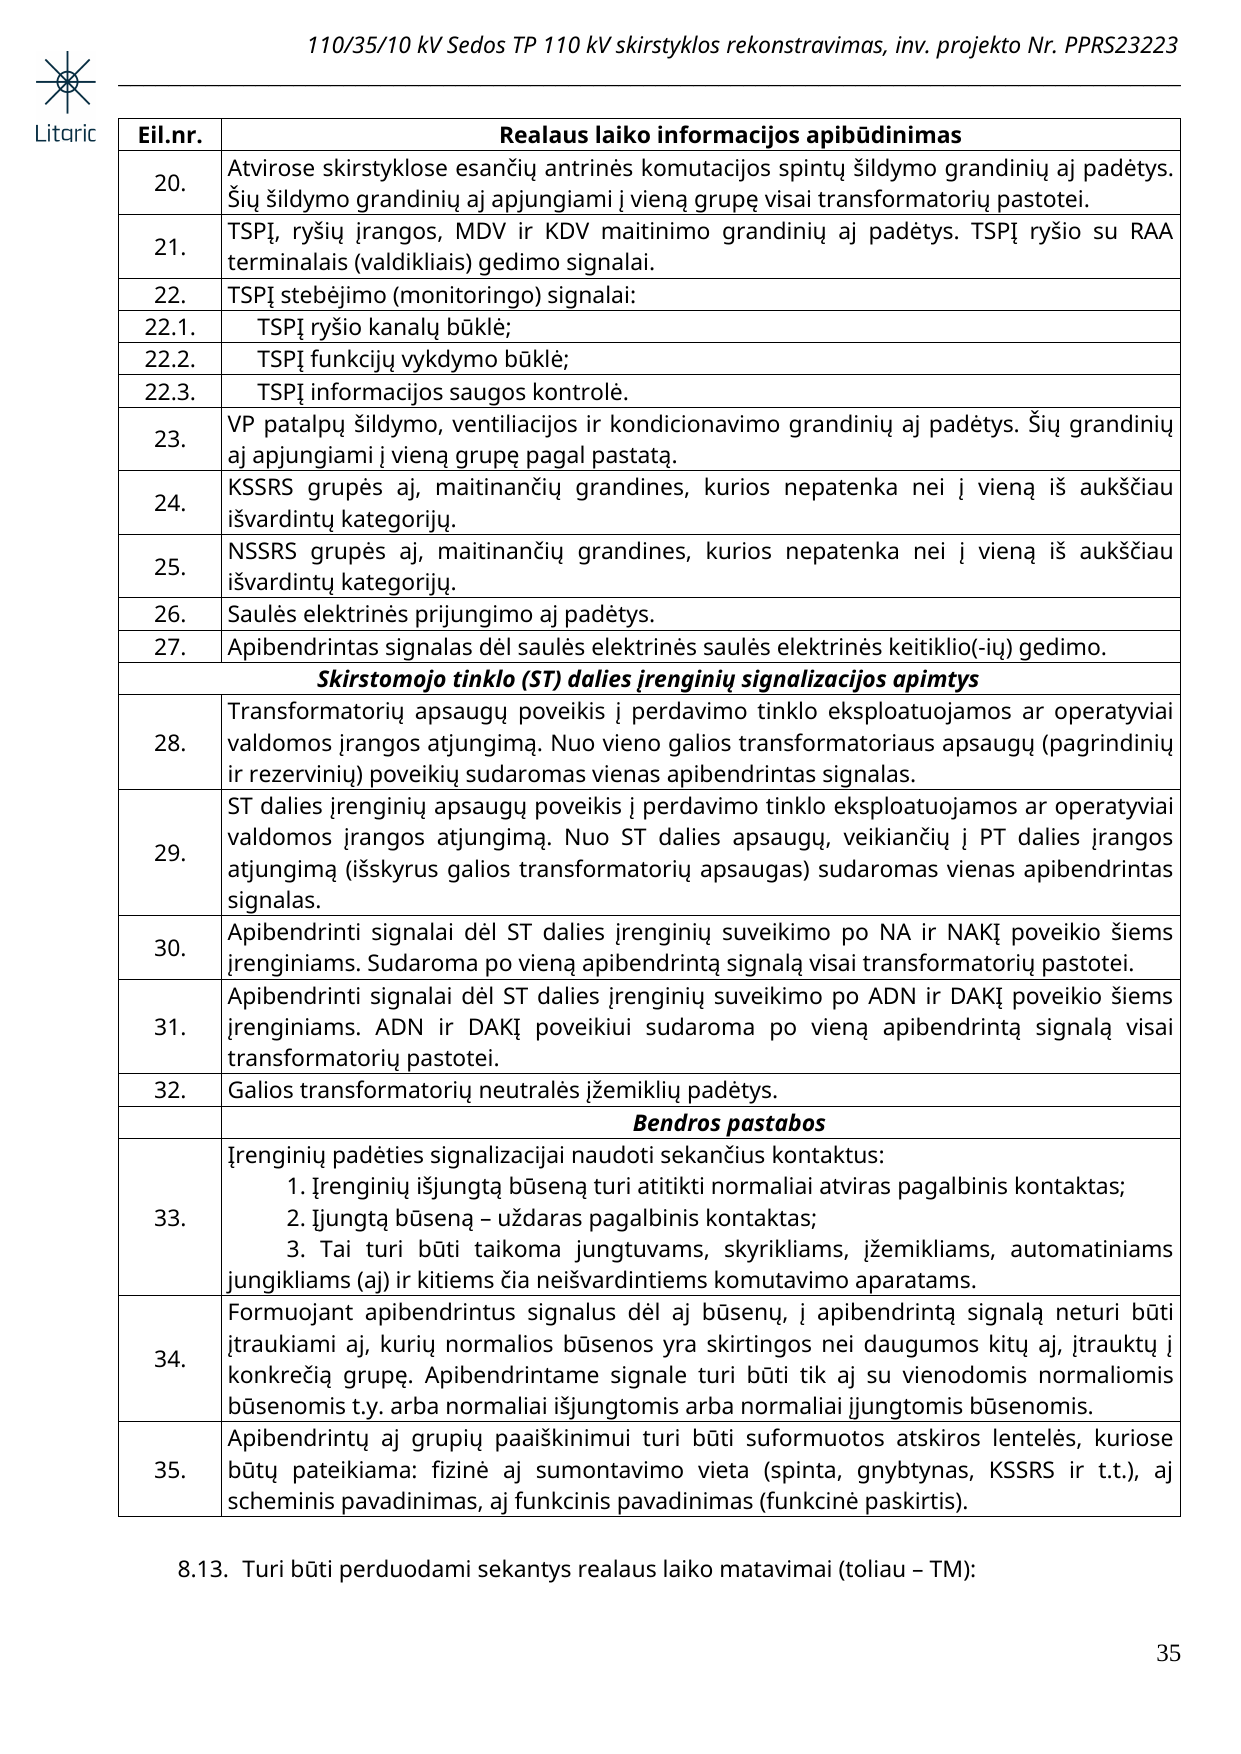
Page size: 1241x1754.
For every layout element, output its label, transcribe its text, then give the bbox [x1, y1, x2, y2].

table_cell Transformatorių apsaugų poveikis į perdavimo tinklo eksploatuojamos ar operatyviai valdomos įrangos atjungimą. Nuo vieno galios transformatoriaus apsaugų (pagrindinių ir rezervinių) poveikių sudaromas vienas apibendrintas signalas. [222, 695, 1180, 789]
table_cell 20. [119, 151, 221, 214]
table_cell 28. [119, 695, 221, 789]
table_cell 32. [119, 1074, 221, 1106]
table_cell Įrenginių padėties signalizacijai naudoti sekančius kontaktus: 1. Įrenginių išjungtą būseną turi atitikti normaliai atviras pagalbinis kontaktas; 2. Įjungtą būseną – uždaras pagalbinis kontaktas; 3. Tai turi būti taikoma jungtuvams, skyrikliams, įžemikliams, automatiniams jungikliams (aj) ir kitiems čia neišvardintiems komutavimo aparatams. [222, 1139, 1180, 1295]
table_cell 31. [119, 980, 221, 1073]
table_cell KSSRS grupės aj, maitinančių grandines, kurios nepatenka nei į vieną iš aukščiau išvardintų kategorijų. [222, 471, 1180, 534]
table_cell Apibendrintas signalas dėl saulės elektrinės saulės elektrinės keitiklio(-ių) gedimo. [222, 631, 1180, 662]
table_cell 22.3. [119, 375, 221, 407]
table_cell 21. [119, 215, 221, 277]
table_cell 34. [119, 1296, 221, 1421]
table_cell 35. [119, 1422, 221, 1516]
table_cell ST dalies įrenginių apsaugų poveikis į perdavimo tinklo eksploatuojamos ar operatyviai valdomos įrangos atjungimą. Nuo ST dalies apsaugų, veikiančių į PT dalies įrangos atjungimą (išskyrus galios transformatorių apsaugas) sudaromas vienas apibendrintas signalas. [222, 790, 1180, 915]
table_cell Formuojant apibendrintus signalus dėl aj būsenų, į apibendrintą signalą neturi būti įtraukiami aj, kurių normalios būsenos yra skirtingos nei daugumos kitų aj, įtrauktų į konkrečią grupę. Apibendrintame signale turi būti tik aj su vienodomis normaliomis būsenomis t.y. arba normaliai išjungtomis arba normaliai įjungtomis būsenomis. [222, 1296, 1180, 1421]
table_cell 22. [119, 279, 221, 310]
table_cell 33. [119, 1139, 221, 1295]
table_cell Bendros pastabos [222, 1107, 1180, 1138]
table_cell 24. [119, 471, 221, 534]
table_cell Skirstomojo tinklo (ST) dalies įrenginių signalizacijos apimtys [119, 663, 1180, 694]
table_cell NSSRS grupės aj, maitinančių grandines, kurios nepatenka nei į vieną iš aukščiau išvardintų kategorijų. [222, 535, 1180, 597]
table_cell 25. [119, 535, 221, 597]
table_cell 23. [119, 408, 221, 470]
table_cell 29. [119, 790, 221, 915]
table_cell TSPĮ informacijos saugos kontrolė. [222, 375, 1180, 407]
table_cell 22.2. [119, 343, 221, 374]
table_cell TSPĮ stebėjimo (monitoringo) signalai: [222, 279, 1180, 310]
table_cell TSPĮ, ryšių įrangos, MDV ir KDV maitinimo grandinių aj padėtys. TSPĮ ryšio su RAA terminalais (valdikliais) gedimo signalai. [222, 215, 1180, 277]
table_cell Atvirose skirstyklose esančių antrinės komutacijos spintų šildymo grandinių aj padėtys. Šių šildymo grandinių aj apjungiami į vieną grupę visai transformatorių pastotei. [222, 151, 1180, 214]
table_cell Apibendrintų aj grupių paaiškinimui turi būti suformuotos atskiros lentelės, kuriose būtų pateikiama: fizinė aj sumontavimo vieta (spinta, gnybtynas, KSSRS ir t.t.), aj scheminis pavadinimas, aj funkcinis pavadinimas (funkcinė paskirtis). [222, 1422, 1180, 1516]
table_cell Apibendrinti signalai dėl ST dalies įrenginių suveikimo po ADN ir DAKĮ poveikio šiems įrenginiams. ADN ir DAKĮ poveikiui sudaroma po vieną apibendrintą signalą visai transformatorių pastotei. [222, 980, 1180, 1073]
table_cell 27. [119, 631, 221, 662]
table_cell 26. [119, 598, 221, 629]
table_cell VP patalpų šildymo, ventiliacijos ir kondicionavimo grandinių aj padėtys. Šių grandinių aj apjungiami į vieną grupę pagal pastatą. [222, 408, 1180, 470]
list Turi būti perduodami sekantys realaus laiko matavimai (toliau – TM): [118, 1553, 1181, 1584]
table_cell 22.1. [119, 311, 221, 342]
picture [36, 51, 96, 142]
table_cell TSPĮ funkcijų vykdymo būklė; [222, 343, 1180, 374]
table_header Eil.nr. [119, 119, 221, 150]
table_cell 30. [119, 916, 221, 978]
table_cell Galios transformatorių neutralės įžemiklių padėtys. [222, 1074, 1180, 1106]
table_header Realaus laiko informacijos apibūdinimas [222, 119, 1180, 150]
table_cell TSPĮ ryšio kanalų būklė; [222, 311, 1180, 342]
table_cell Saulės elektrinės prijungimo aj padėtys. [222, 598, 1180, 629]
table_cell Apibendrinti signalai dėl ST dalies įrenginių suveikimo po NA ir NAKĮ poveikio šiems įrenginiams. Sudaroma po vieną apibendrintą signalą visai transformatorių pastotei. [222, 916, 1180, 978]
table_cell [119, 1107, 221, 1138]
